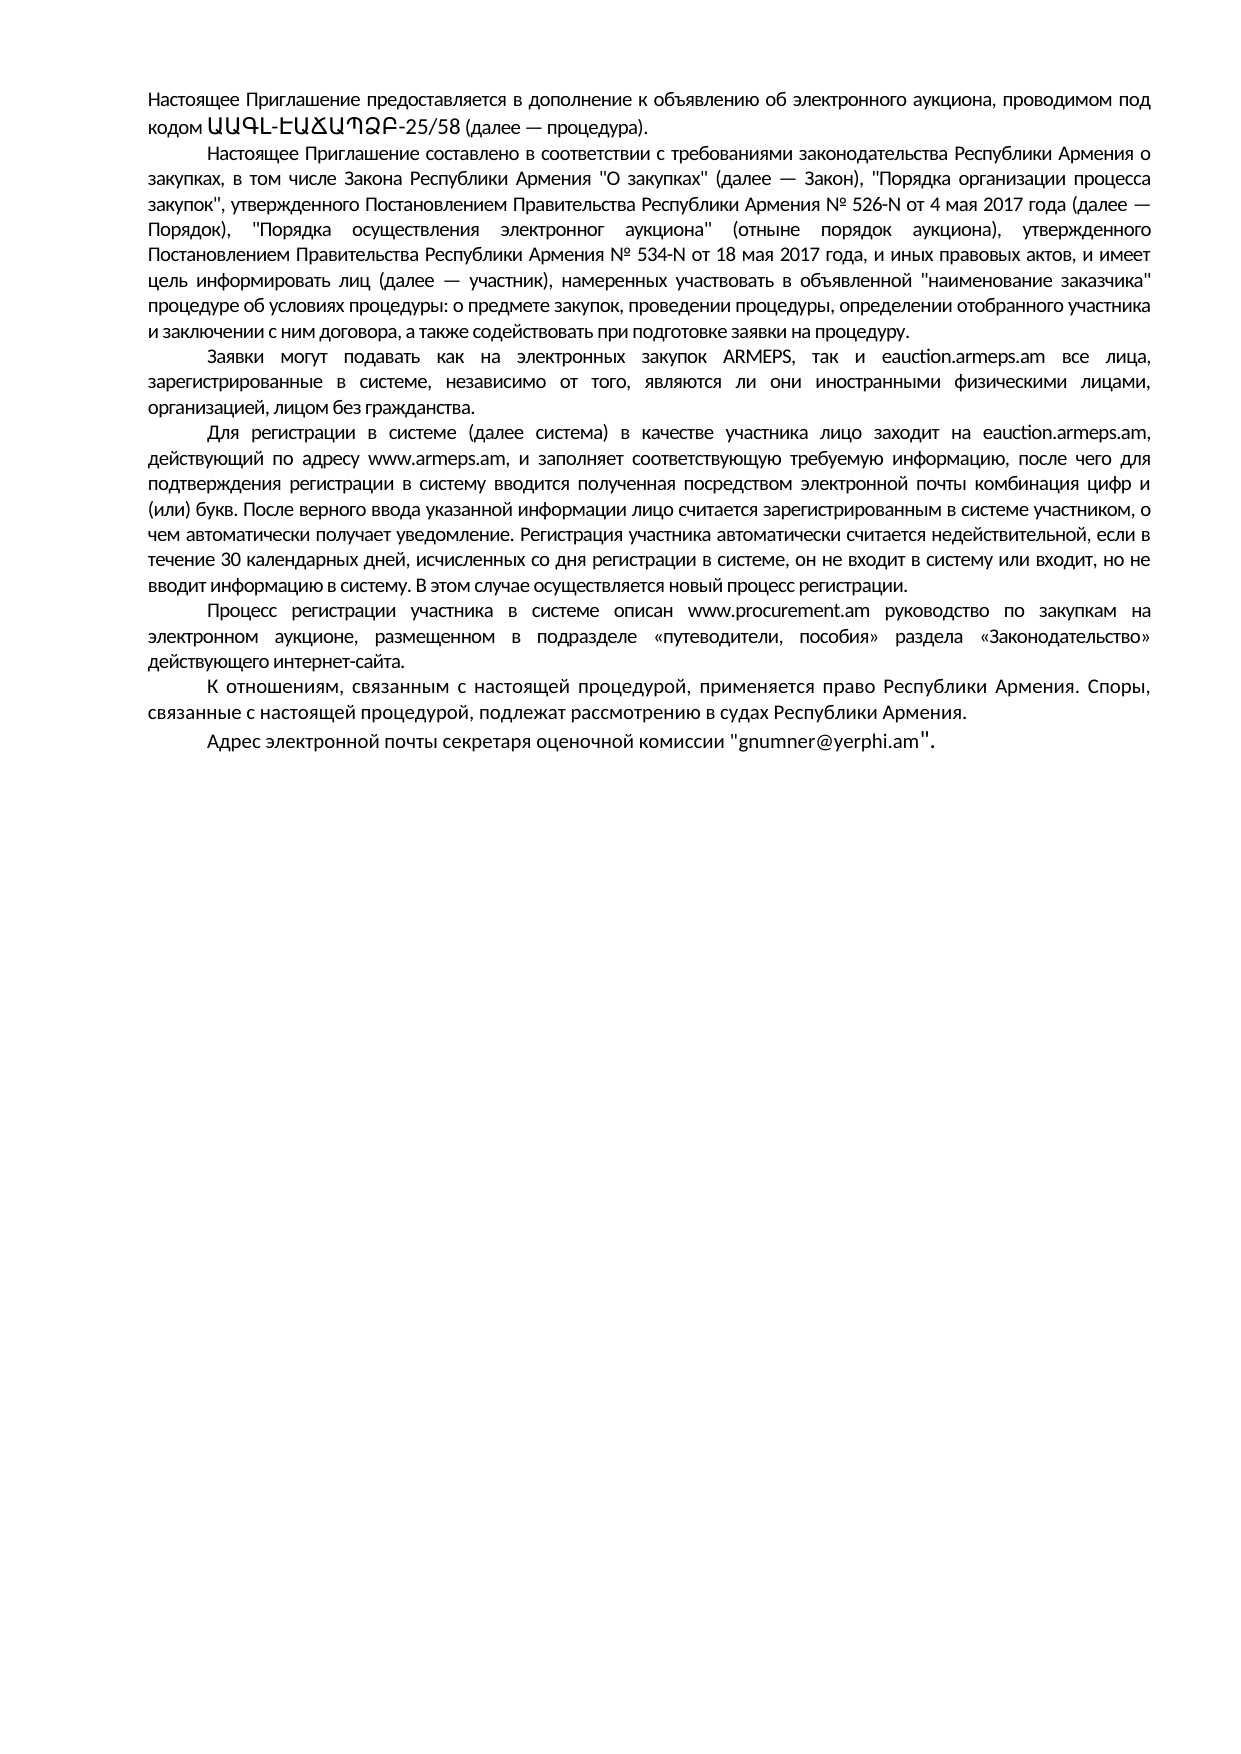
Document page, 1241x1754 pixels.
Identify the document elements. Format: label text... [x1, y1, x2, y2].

text Адрес электронной почты секретаря оценочной комиссии "gnumner@yerphi.am". [148, 724, 1152, 755]
text Заявки могут подавать как на электронных закупок ARMEPS, так и eauction.armeps.am все лица, зарегистрированные в системе, независимо от того, являются ли они иностранными физическими лицами, организацией, лицом без гражданства. [148, 343, 1152, 419]
text Процесс регистрации участника в системе описан www.procurement.am руководство по закупкам на электронном аукционе, размещенном в подразделе «путеводители, пособия» раздела «Законодательство» действующего интернет-сайта. [148, 597, 1152, 674]
text К отношениям, связанным с настоящей процедурой, применяется право Республики Армения. Споры, связанные с настоящей процедурой, подлежат рассмотрению в судах Республики Армения. [148, 674, 1152, 724]
text Настоящее Приглашение предоставляется в дополнение к объявлению об электронного аукциона, проводимом под кодом ԱԱԳԼ-ԷԱՃԱՊՁԲ-25/58 (далее — процедура). [148, 86, 1152, 140]
text Для регистрации в системе (далее система) в качестве участника лицо заходит на eauction.armeps.am, действующий по адресу www.armeps.am, и заполняет соответствующую требуемую информацию, после чего для подтверждения регистрации в систему вводится полученная посредством электронной почты комбинация цифр и (или) букв. После верного ввода указанной информации лицо считается зарегистрированным в системе участником, о чем автоматически получает уведомление. Регистрация участника автоматически считается недействительной, если в течение 30 календарных дней, исчисленных со дня регистрации в системе, он не входит в систему или входит, но не вводит информацию в систему. В этом случае осуществляется новый процесс регистрации. [148, 419, 1152, 597]
text Настоящее Приглашение составлено в соответствии с требованиями законодательства Республики Армения о закупках, в том числе Закона Республики Армения "О закупках" (далее — Закон), "Порядка организации процесса закупок", утвержденного Постановлением Правительства Республики Армения № 526-N от 4 мая 2017 года (далее — Порядок), "Порядка осуществления электронног аукциона" (отныне порядок аукциона), утвержденного Постановлением Правительства Республики Армения № 534-N от 18 мая 2017 года, и иных правовых актов, и имеет цель информировать лиц (далее — участник), намеренных участвовать в объявленной "наименование заказчика" процедуре об условиях процедуры: о предмете закупок, проведении процедуры, определении отобранного участника и заключении с ним договора, а также содействовать при подготовке заявки на процедуру. [148, 140, 1152, 343]
